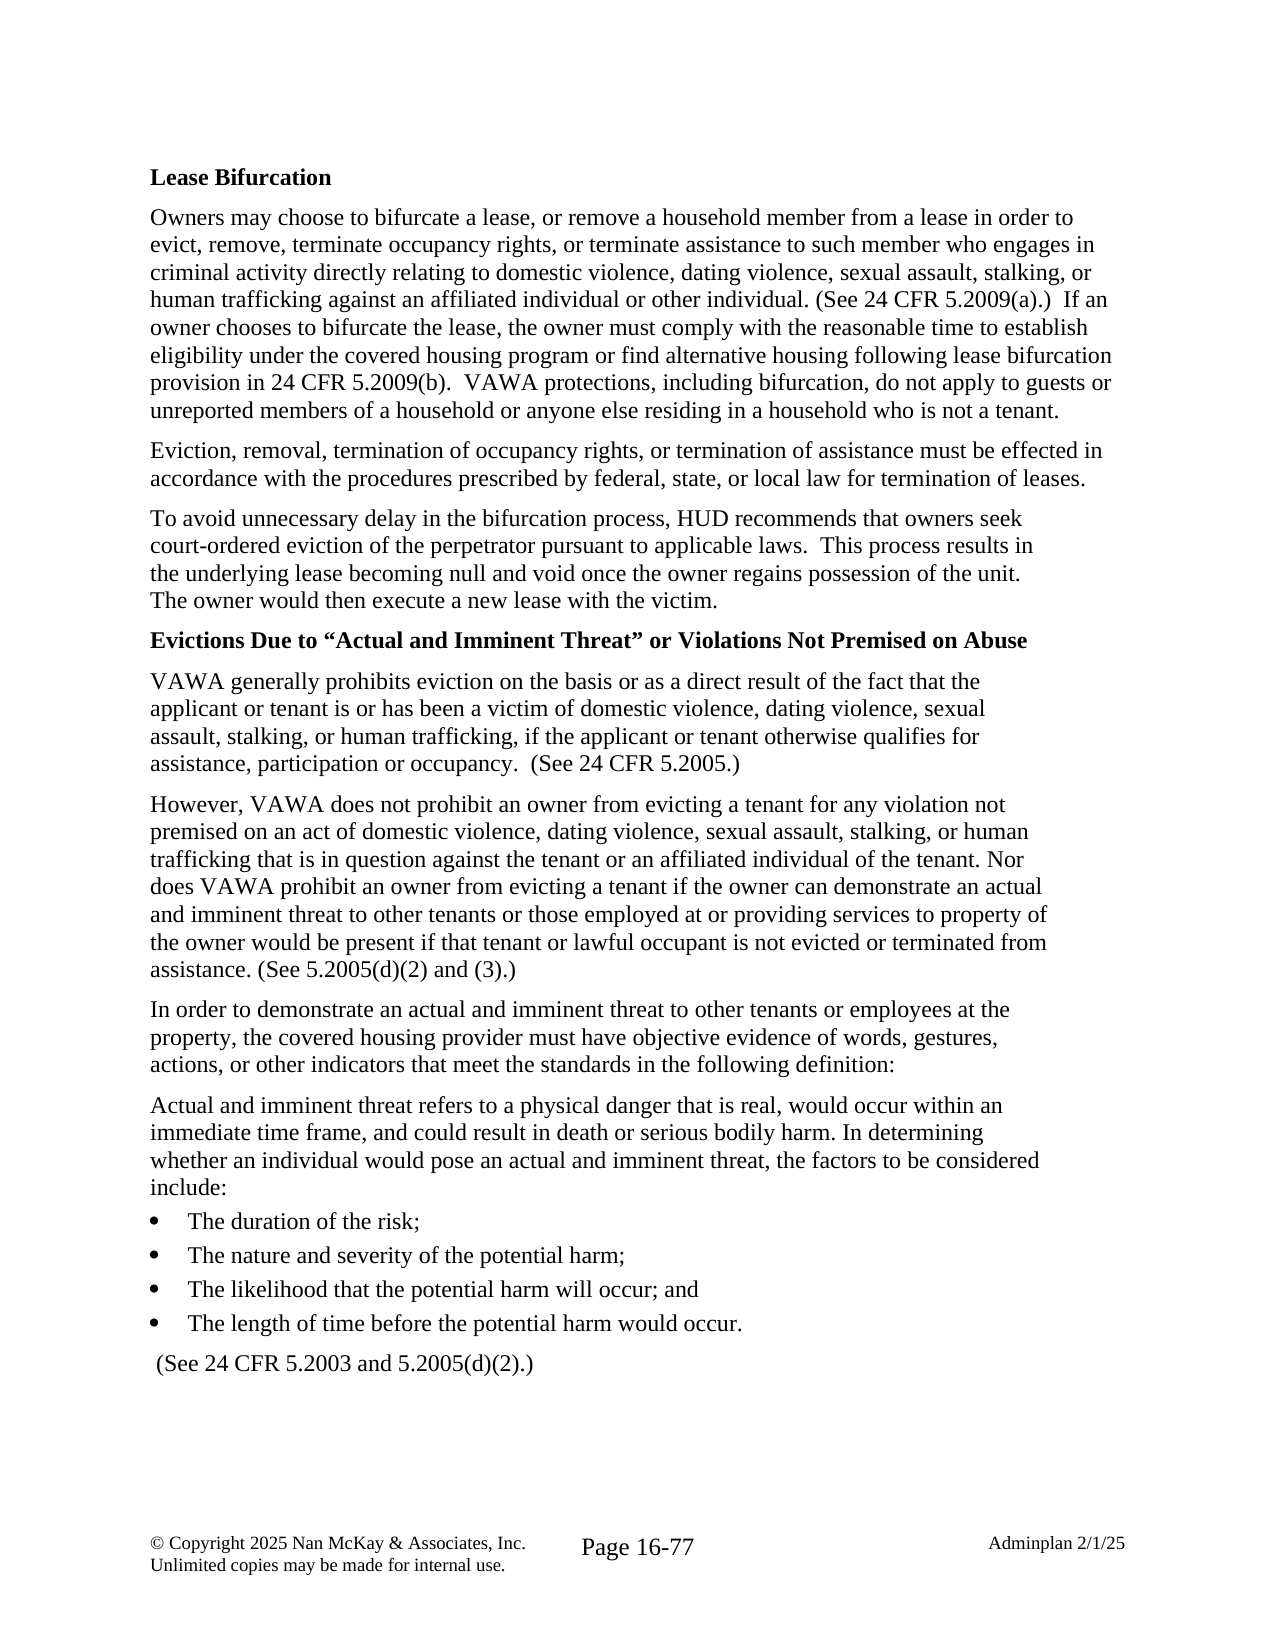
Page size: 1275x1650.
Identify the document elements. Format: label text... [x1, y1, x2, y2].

list The duration of the risk; [150, 1207, 1125, 1235]
list The likelihood that the potential harm will occur; and [150, 1275, 1125, 1303]
list The nature and severity of the potential harm; [150, 1241, 1125, 1269]
text To avoid unnecessary delay in the bifurcation process, HUD recommends that owners seek court-ordered eviction of the perpetrator pursuant to applicable laws. This process results in the underlying lease becoming null and void once the owner regains possession of the unit. The owner would then execute a new lease with the victim. [150, 504, 1050, 614]
text VAWA generally prohibits eviction on the basis or as a direct result of the fact that the applicant or tenant is or has been a victim of domestic violence, dating violence, sexual assault, stalking, or human trafficking, if the applicant or tenant otherwise qualifies for assistance, participation or occupancy. (See 24 CFR 5.2005.) [150, 667, 1050, 777]
text (See 24 CFR 5.2003 and 5.2005(d)(2).) [150, 1349, 1050, 1377]
text In order to demonstrate an actual and imminent threat to other tenants or employees at the property, the covered housing provider must have objective evidence of words, gestures, actions, or other indicators that meet the standards in the following definition: [150, 995, 1050, 1078]
text Evictions Due to “Actual and Imminent Threat” or Violations Not Premised on Abuse [150, 627, 1050, 654]
text Lease Bifurcation [150, 162, 1125, 190]
text Eviction, removal, termination of occupancy rights, or termination of assistance must be effected in accordance with the procedures prescribed by federal, state, or local law for termination of leases. [150, 436, 1125, 491]
list The length of time before the potential harm would occur. [150, 1309, 1125, 1336]
text Owners may choose to bifurcate a lease, or remove a household member from a lease in order to evict, remove, terminate occupancy rights, or terminate assistance to such member who engages in criminal activity directly relating to domestic violence, dating violence, sexual assault, stalking, or human trafficking against an affiliated individual or other individual. (See 24 CFR 5.2009(a).) If an owner chooses to bifurcate the lease, the owner must comply with the reasonable time to establish eligibility under the covered housing program or find alternative housing following lease bifurcation provision in 24 CFR 5.2009(b). VAWA protections, including bifurcation, do not apply to guests or unreported members of a household or anyone else residing in a household who is not a tenant. [150, 203, 1125, 423]
text Actual and imminent threat refers to a physical danger that is real, would occur within an immediate time frame, and could result in death or serious bodily harm. In determining whether an individual would pose an actual and imminent threat, the factors to be considered include: [150, 1091, 1050, 1201]
text However, VAWA does not prohibit an owner from evicting a tenant for any violation not premised on an act of domestic violence, dating violence, sexual assault, stalking, or human trafficking that is in question against the tenant or an affiliated individual of the tenant. Nor does VAWA prohibit an owner from evicting a tenant if the owner can demonstrate an actual and imminent threat to other tenants or those employed at or providing services to property of the owner would be present if that tenant or lawful occupant is not evicted or terminated from assistance. (See 5.2005(d)(2) and (3).) [150, 789, 1050, 983]
